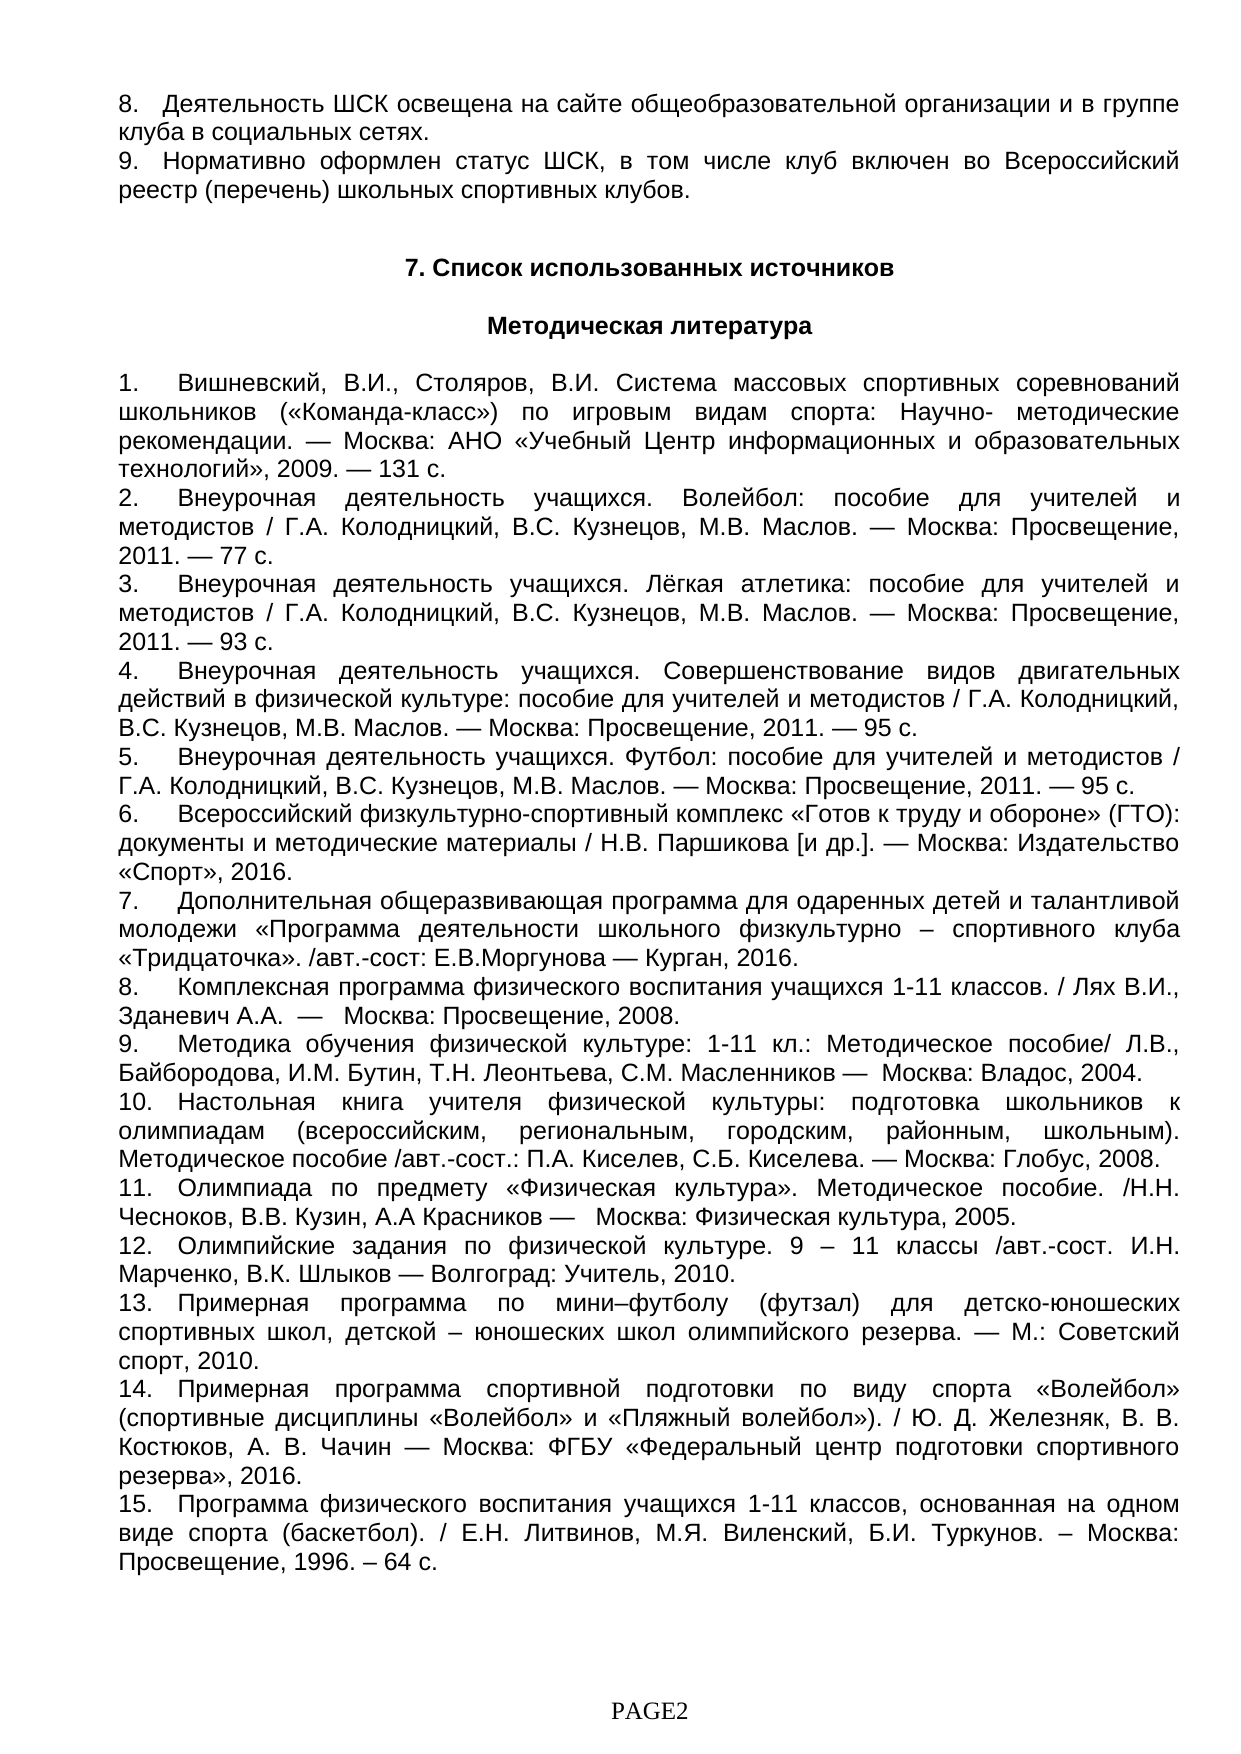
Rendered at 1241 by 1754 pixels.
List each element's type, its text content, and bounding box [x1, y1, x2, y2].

list Настольная книга учителя физической культуры: подготовка школьников к олимпиадам (всероссийским, региональным, городским, районным, школьным). Методическое пособие /авт.-сост.: П.А. Киселев, С.Б. Киселева. — Москва: Глобус, 2008. [118, 922, 1181, 1009]
list Комплексная программа физического воспитания учащихся 1-11 классов. / Лях В.И., Зданевич А.А. — Москва: Просвещение, 2008. [118, 807, 1181, 865]
list Сборник методических разработок по итогам городского фестиваля «События будущего» среди школьных физкультурно–спортивных клубов / А.В. Дружинина, Е.В. Моргунова. - Курган: ГАОУ ДПО ИРОСТ, 2021. - 44 с. [118, 1497, 1181, 1584]
list Методика обучения физической культуре: 1-11 кл.: Методическое пособие/ Л.В., Байбородова, И.М. Бутин, Т.Н. Леонтьева, С.М. Масленников — Москва: Владос, 2004. [118, 865, 1181, 922]
list Олимпийские задания по физической культуре. 9 – 11 классы /авт.-сост. И.Н. Марченко, В.К. Шлыков — Волгоград: Учитель, 2010. [118, 1066, 1181, 1124]
list Внеурочная деятельность учащихся. Волейбол: пособие для учителей и методистов / Г.А. Колодницкий, В.С. Кузнецов, М.В. Маслов. — Москва: Просвещение, 2011. — 77 с. [118, 319, 1181, 405]
list Вишневский, В.И., Столяров, В.И. Система массовых спортивных соревнований школьников («Команда-класс») по игровым видам спорта: Научно- методические рекомендации. — Москва: AHO «Учебный Центр информационных и образовательных технологий», 2009. — 131 с. [118, 204, 1181, 319]
list Примерная программа спортивной подготовки по виду спорта «Волейбол» (спортивные дисциплины «Волейбол» и «Пляжный волейбол»). / Ю. Д. Железняк, В. В. Костюков, А. В. Чачин — Москва: ФГБУ «Федеральный центр подготовки спортивного резерва», 2016. [118, 1210, 1181, 1325]
list Программы внеурочной деятельности. Туристско-краеведческая деятельность. Спортивно-оздоровительная деятельность / П. В. Степанов, С. В. Сизяев, Т. Н. Сафронов. — Москва: Просвещение, 2011. — 80 с. [118, 1411, 1181, 1497]
list Примерная программа по мини–футболу (футзал) для детско-юношеских спортивных школ, детской – юношеских школ олимпийского резерва. — М.: Советский спорт, 2010. [118, 1124, 1181, 1210]
text Методическая литература [118, 146, 1181, 175]
list Внеурочная деятельность учащихся. Совершенствование видов двигательных действий в физической культуре: пособие для учителей и методистов / Г.А. Колодницкий, В.С. Кузнецов, М.В. Маслов. — Москва: Просвещение, 2011. — 95 с. [118, 491, 1181, 577]
list Всероссийский физкультурно-спортивный комплекс «Готов к труду и обороне» (ГТО): документы и методические материалы / Н.В. Паршикова [и др.]. — Москва: Издательство «Спорт», 2016. [118, 635, 1181, 721]
list Внеурочная деятельность учащихся. Футбол: пособие для учителей и методистов / Г.А. Колодницкий, В.С. Кузнецов, М.В. Маслов. — Москва: Просвещение, 2011. — 95 с. [118, 577, 1181, 635]
list Программа физического воспитания учащихся 1-11 классов, основанная на одном виде спорта (баскетбол). / Е.Н. Литвинов, М.Я. Виленский, Б.И. Туркунов. – Москва: Просвещение, 1996. – 64 с. [118, 1325, 1181, 1411]
text 7. Список использованных источников [118, 89, 1181, 117]
list Олимпиада по предмету «Физическая культура». Методическое пособие. /Н.Н. Чесноков, В.В. Кузин, А.А Красников — Москва: Физическая культура, 2005. [118, 1009, 1181, 1066]
list Внеурочная деятельность учащихся. Лёгкая атлетика: пособие для учителей и методистов / Г.А. Колодницкий, В.С. Кузнецов, М.В. Маслов. — Москва: Просвещение, 2011. — 93 с. [118, 405, 1181, 491]
list Дополнительная общеразвивающая программа для одаренных детей и талантливой молодежи «Программа деятельности школьного физкультурно – спортивного клуба «Тридцаточка». /авт.-сост: Е.В.Моргунова — Курган, 2016. [118, 721, 1181, 807]
